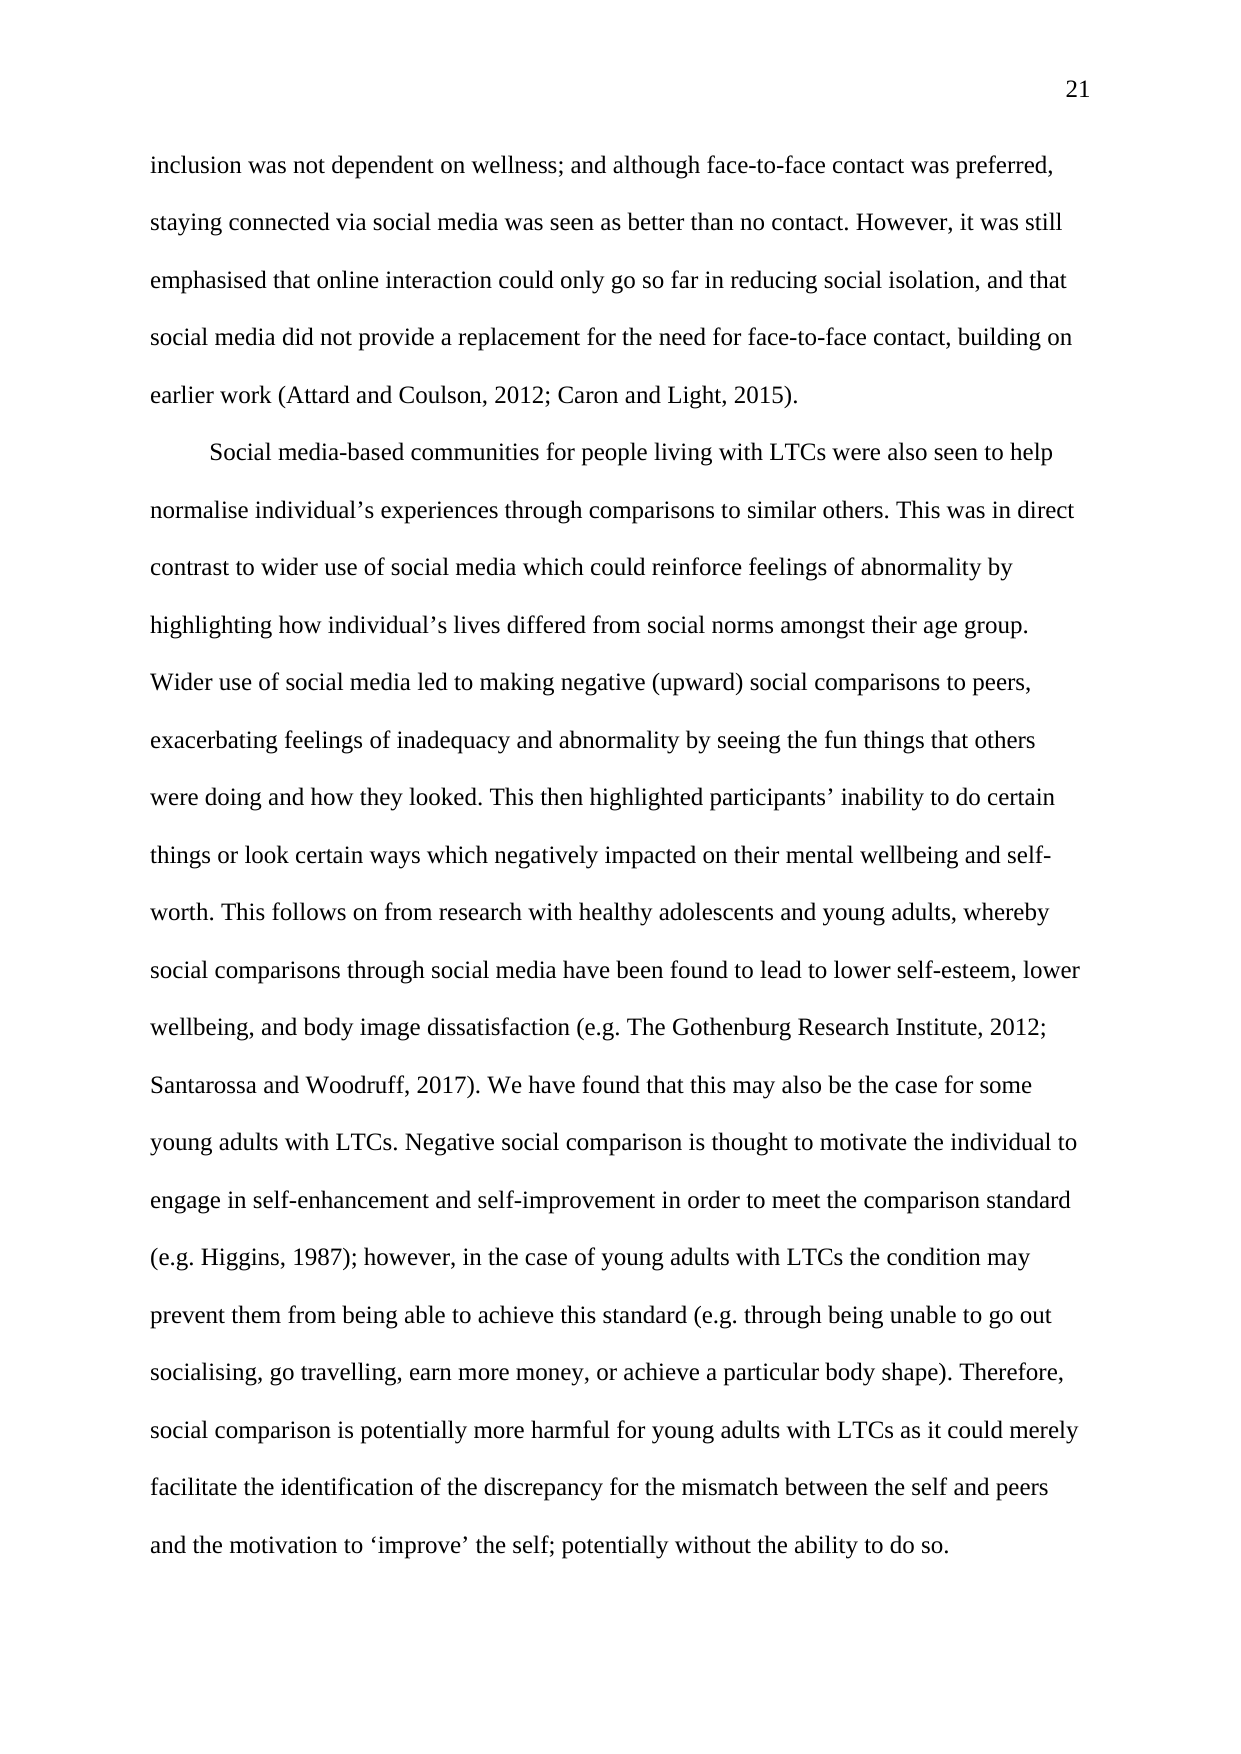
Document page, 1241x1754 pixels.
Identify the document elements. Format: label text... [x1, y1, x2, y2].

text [150, 150, 1090, 409]
text Social media-based communities for people living with LTCs were also seen to help normalise individual’s experiences through comparisons to similar others. This was in direct contrast to wider use of social media which could reinforce feelings of abnormality by highlighting how individual’s lives differed from social norms amongst their age group. Wider use of social media led to making negative (upward) social comparisons to peers, exacerbating feelings of inadequacy and abnormality by seeing the fun things that others were doing and how they looked. This then highlighted participants’ inability to do certain things or look certain ways which negatively impacted on their mental wellbeing and self-worth. This follows on from research with healthy adolescents and young adults, whereby social comparisons through social media have been found to lead to lower self-esteem, lower wellbeing, and body image dissatisfaction (e.g. The Gothenburg Research Institute, 2012; Santarossa and Woodruff, 2017). We have found that this may also be the case for some young adults with LTCs. Negative social comparison is thought to motivate the individual to engage in self-enhancement and self-improvement in order to meet the comparison standard (e.g. Higgins, 1987); however, in the case of young adults with LTCs the condition may prevent them from being able to achieve this standard (e.g. through being unable to go out socialising, go travelling, earn more money, or achieve a particular body shape). Therefore, social comparison is potentially more harmful for young adults with LTCs as it could merely facilitate the identification of the discrepancy for the mismatch between the self and peers and the motivation to ‘improve’ the self; potentially without the ability to do so. [150, 437, 1090, 1559]
